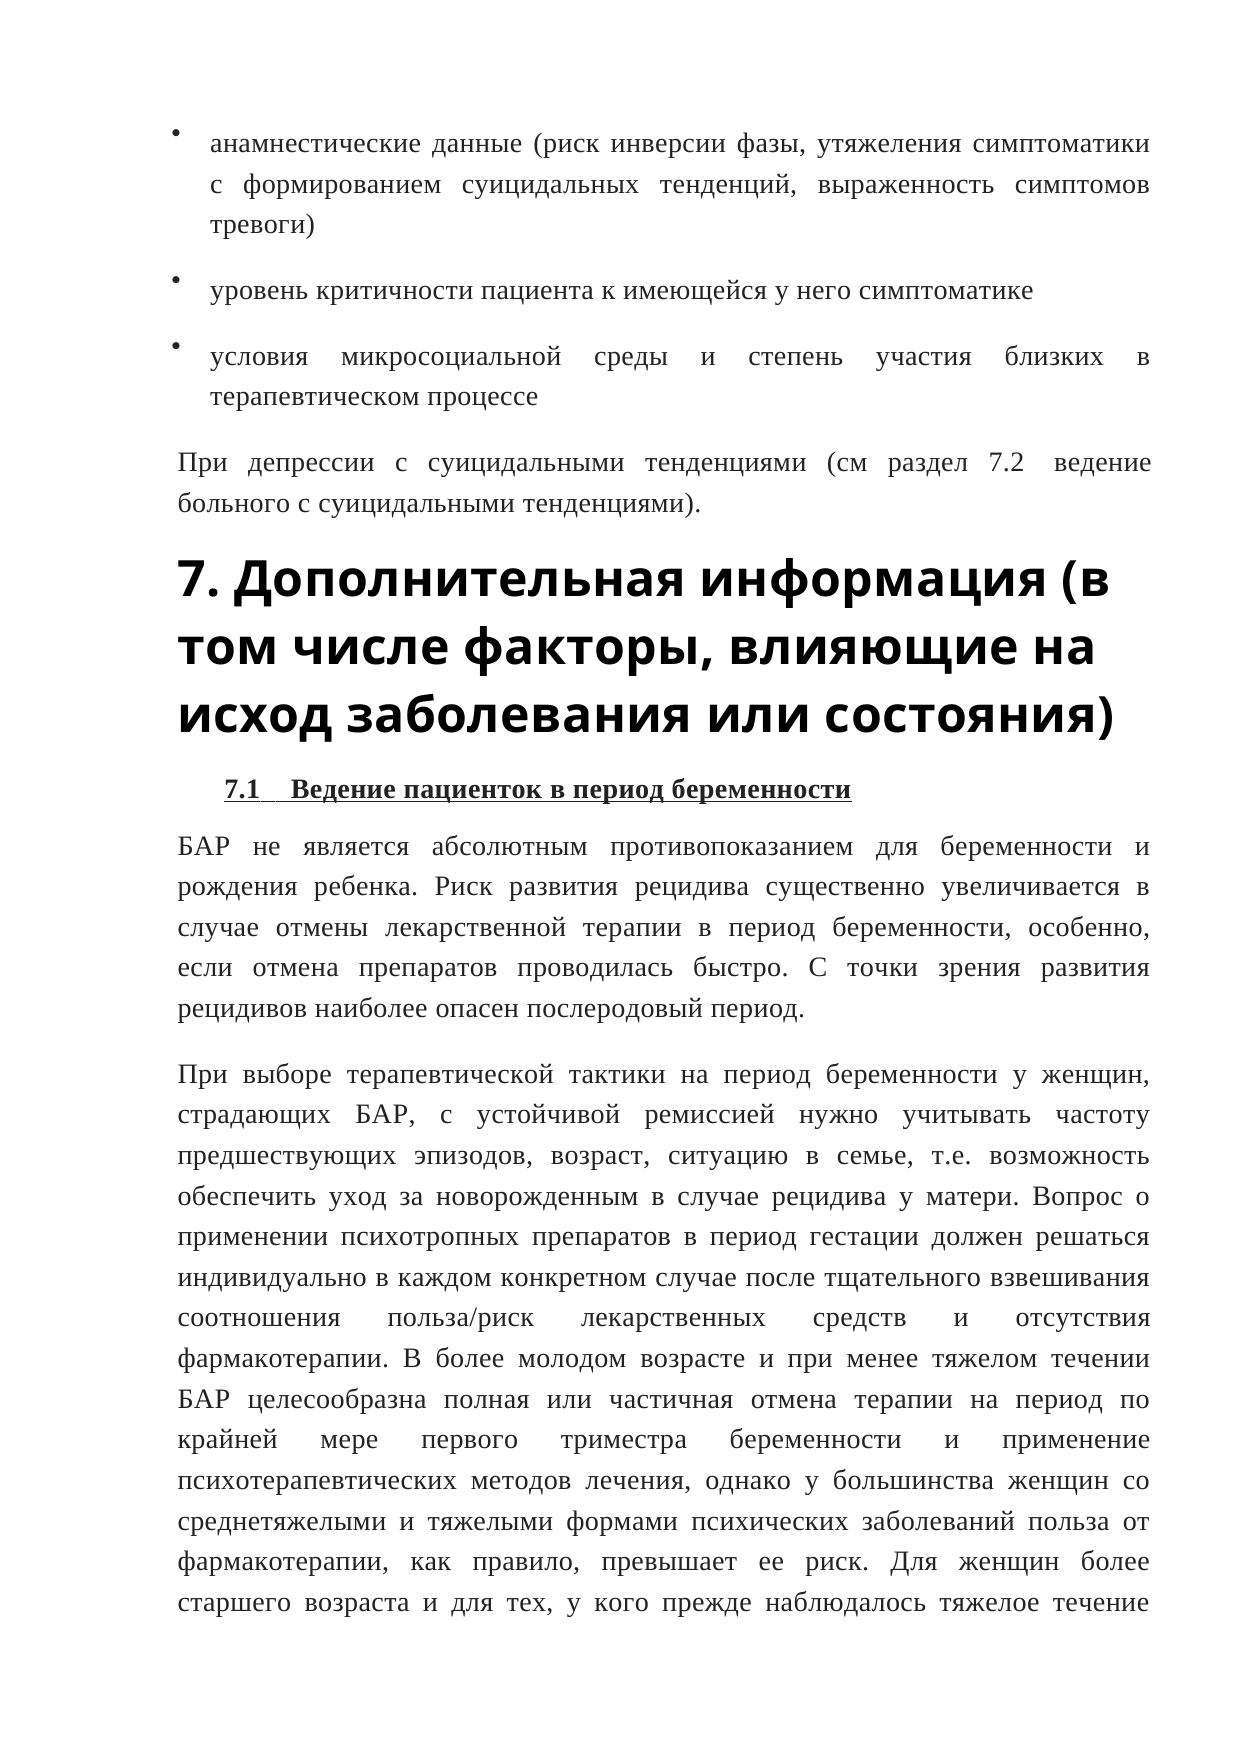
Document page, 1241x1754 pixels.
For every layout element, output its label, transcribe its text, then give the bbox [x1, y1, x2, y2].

text При депрессии с суицидальными тенденциями (см раздел 7.2 ведение больного с суицидальными тенденциями). [177, 437, 1152, 518]
text БАР не является абсолютным противопоказанием для беременности и рождения ребенка. Риск развития рецидива существенно увеличивается в случае отмены лекарственной терапии в период беременности, особенно, если отмена препаратов проводилась быстро. С точки зрения развития рецидивов наиболее опасен послеродовый период. [177, 820, 1152, 1023]
list анамнестические данные (риск инверсии фазы, утяжеления симптоматики с формированием суицидальных тенденций, выраженность симптомов тревоги) [172, 118, 1152, 240]
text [177, 1048, 1152, 1617]
text 7.1 Ведение пациенток в период беременности [224, 764, 1105, 805]
list уровень критичности пациента к имеющейся у него симптоматике [172, 265, 1152, 306]
text 7. Дополнительная информация (в том числе факторы, влияющие на исход заболевания или состояния) [177, 543, 1152, 747]
list условия микросоциальной среды и степень участия близких в терапевтическом процессе [172, 331, 1152, 412]
